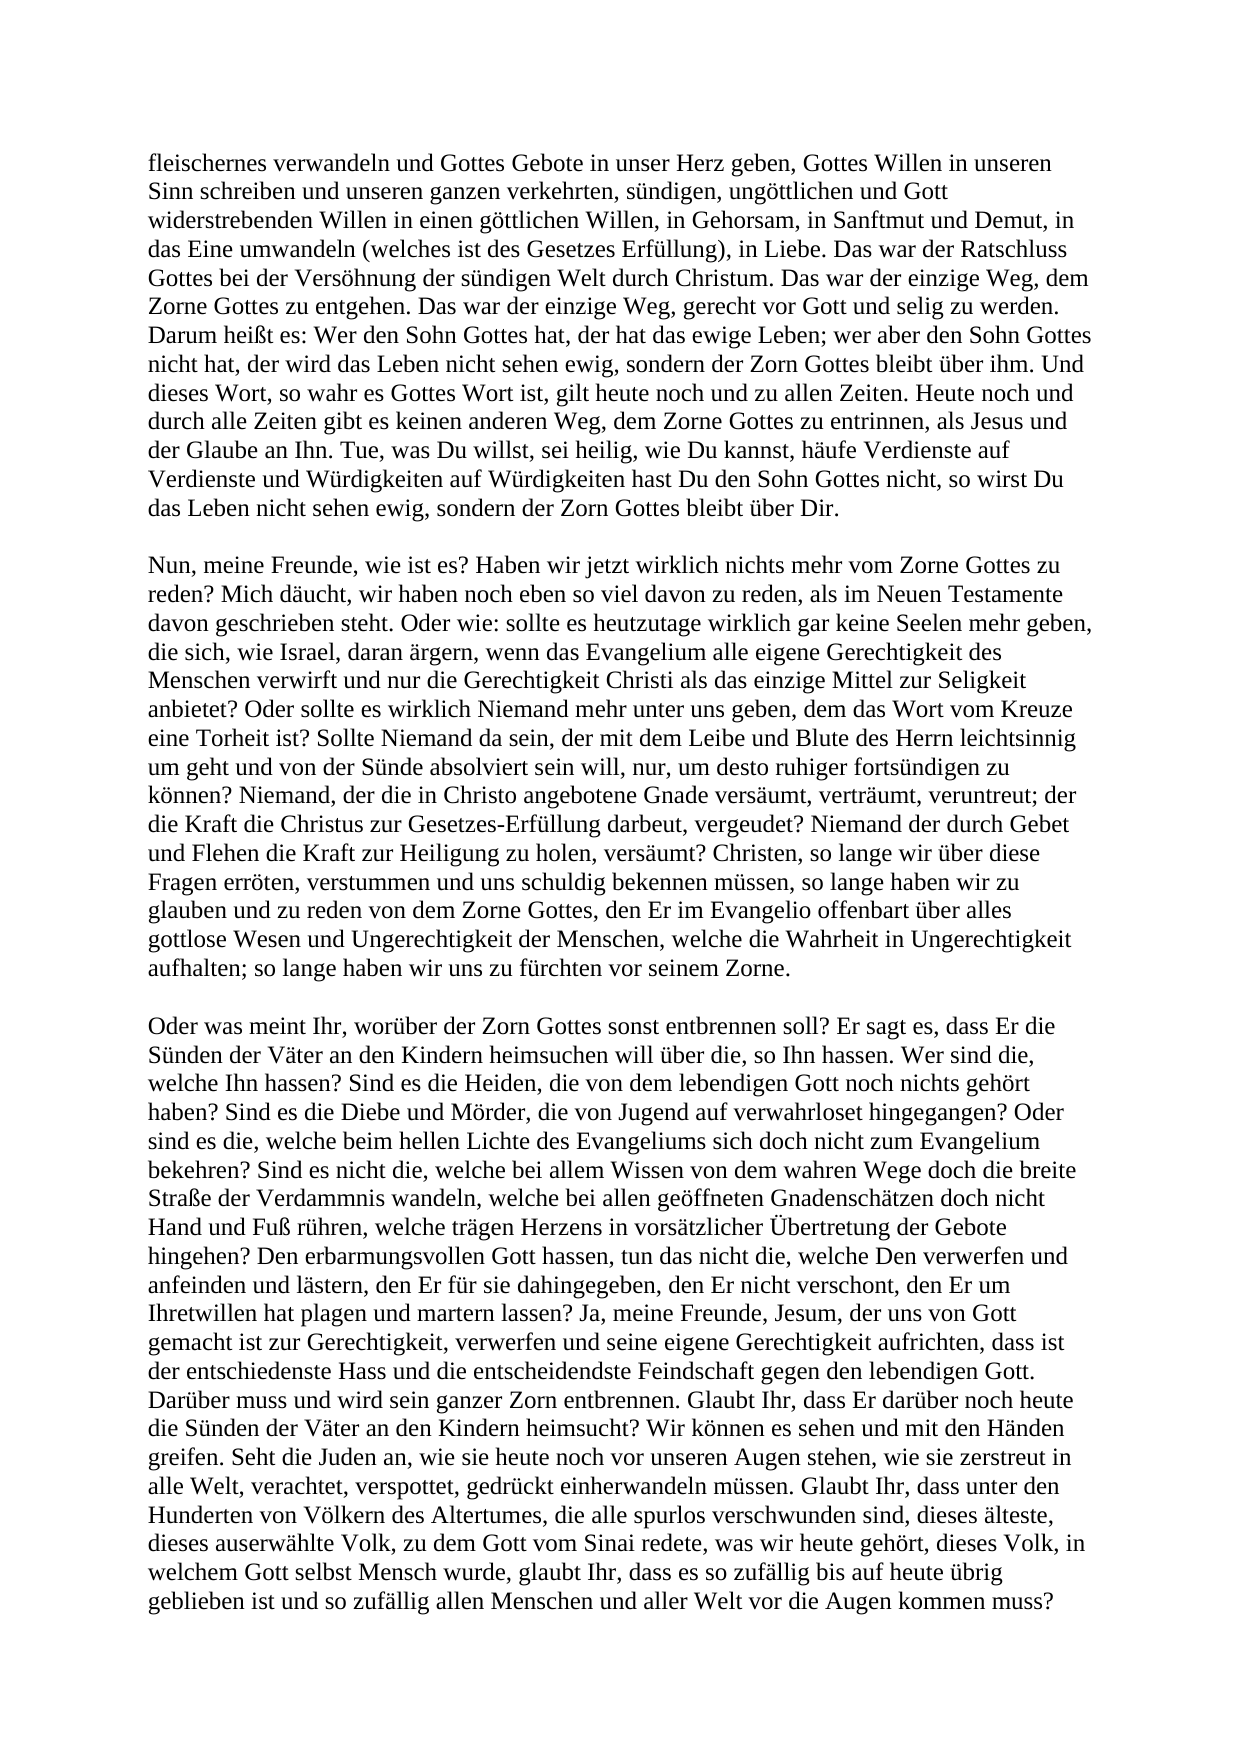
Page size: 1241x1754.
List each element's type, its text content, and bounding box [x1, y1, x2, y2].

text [148, 148, 1093, 521]
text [148, 1011, 1093, 1615]
text Nun, meine Freunde, wie ist es? Haben wir jetzt wirklich nichts mehr vom Zorne Gottes zu reden? Mich däucht, wir haben noch eben so viel davon zu reden, als im Neuen Testamente davon geschrieben steht. Oder wie: sollte es heutzutage wirklich gar keine Seelen mehr geben, die sich, wie Israel, daran ärgern, wenn das Evangelium alle eigene Gerechtigkeit des Menschen verwirft und nur die Gerechtigkeit Christi als das einzige Mittel zur Seligkeit anbietet? Oder sollte es wirklich Niemand mehr unter uns geben, dem das Wort vom Kreuze eine Torheit ist? Sollte Niemand da sein, der mit dem Leibe und Blute des Herrn leichtsinnig um geht und von der Sünde absolviert sein will, nur, um desto ruhiger fortsündigen zu können? Niemand, der die in Christo angebotene Gnade versäumt, verträumt, veruntreut; der die Kraft die Christus zur Gesetzes-Erfüllung darbeut, vergeudet? Niemand der durch Gebet und Flehen die Kraft zur Heiligung zu holen, versäumt? Christen, so lange wir über diese Fragen erröten, verstummen und uns schuldig bekennen müssen, so lange haben wir zu glauben und zu reden von dem Zorne Gottes, den Er im Evangelio offenbart über alles gottlose Wesen und Ungerechtigkeit der Menschen, welche die Wahrheit in Ungerechtigkeit aufhalten; so lange haben wir uns zu fürchten vor seinem Zorne. [148, 551, 1093, 982]
